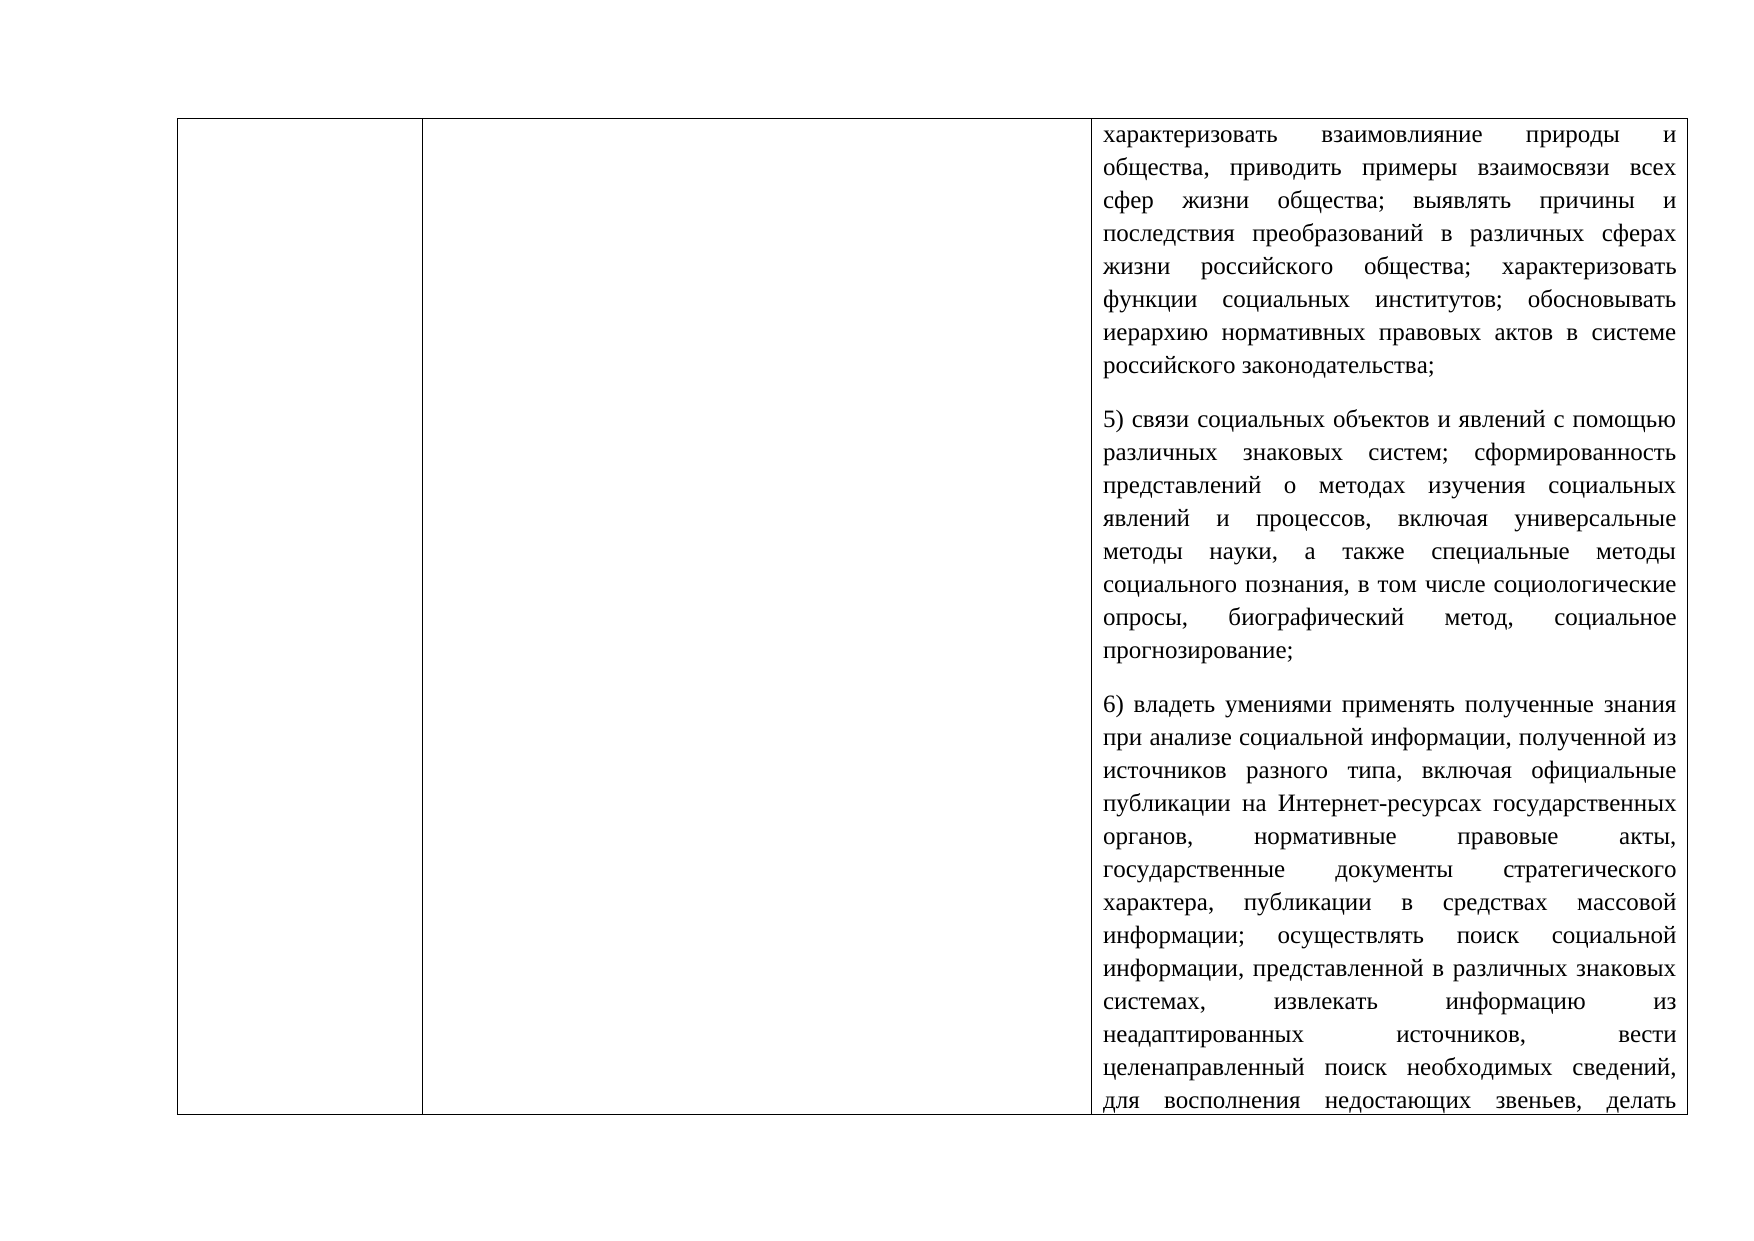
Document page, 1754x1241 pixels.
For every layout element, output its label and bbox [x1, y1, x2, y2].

table_cell [178, 119, 422, 1114]
table_cell [423, 119, 1091, 1114]
table_cell [1092, 119, 1687, 1114]
